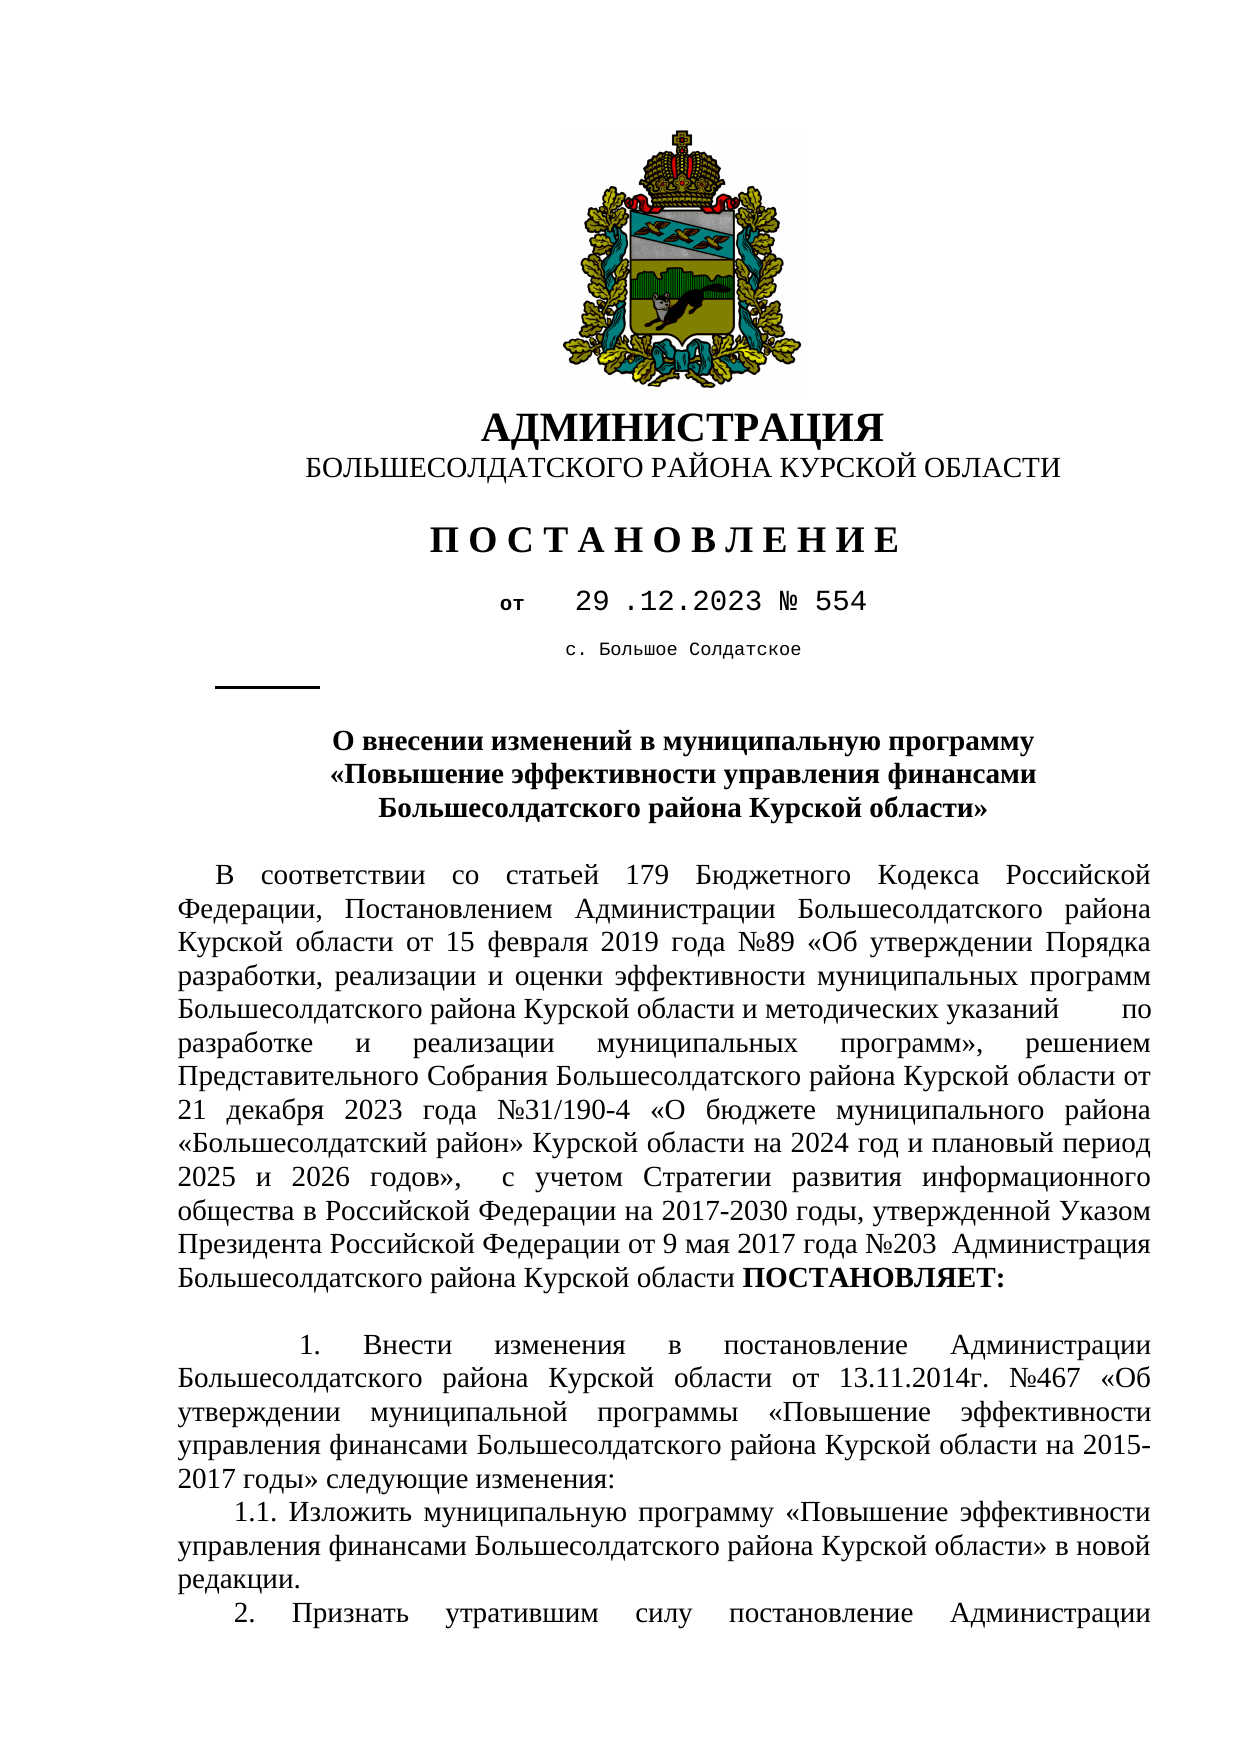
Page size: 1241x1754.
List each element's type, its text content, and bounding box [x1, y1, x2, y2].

text П О С Т А Н О В Л Е Н И Е [177, 517, 1152, 560]
text с. Большое Солдатское [177, 640, 1152, 661]
text 1. Внести изменения в постановление Администрации Большесолдатского района Курской области от 13.11.2014г. №467 «Об утверждении муниципальной программы «Повышение эффективности управления финансами Большесолдатского района Курской области на 2015-2017 годы» следующие изменения: [177, 1327, 1152, 1494]
text О внесении изменений в муниципальную программу [177, 723, 1152, 756]
picture [560, 128, 805, 393]
text В соответствии со статьей 179 Бюджетного Кодекса Российской Федерации, Постановлением Администрации Большесолдатского района Курской области от 15 февраля 2019 года №89 «Об утверждении Порядка разработки, реализации и оценки эффективности муниципальных программ Большесолдатского района Курской области и методических указаний по разработке и реализации муниципальных программ», решением Представительного Собрания Большесолдатского района Курской области от 21 декабря 2023 года №31/190-4 «О бюджете муниципального района «Большесолдатский район» Курской области на 2024 год и плановый период 2025 и 2026 годов», с учетом Стратегии развития информационного общества в Российской Федерации на 2017-2030 годы, утвержденной Указом Президента Российской Федерации от 9 мая 2017 года №203 Администрация Большесолдатского района Курской области ПОСТАНОВЛЯЕТ: [177, 857, 1152, 1293]
text «Повышение эффективности управления финансами [177, 756, 1152, 790]
text АДМИНИСТРАЦИЯ [177, 402, 1150, 450]
text от 29 .12.2023 № 554 [177, 586, 1152, 619]
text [177, 1595, 1152, 1629]
text Большесолдатского района Курской области» [177, 790, 1152, 824]
text БОЛЬШЕСОЛДАТСКОГО РАЙОНА КУРСКОЙ ОБЛАСТИ [177, 450, 1152, 484]
text 1.1. Изложить муниципальную программу «Повышение эффективности управления финансами Большесолдатского района Курской области» в новой редакции. [177, 1494, 1152, 1595]
